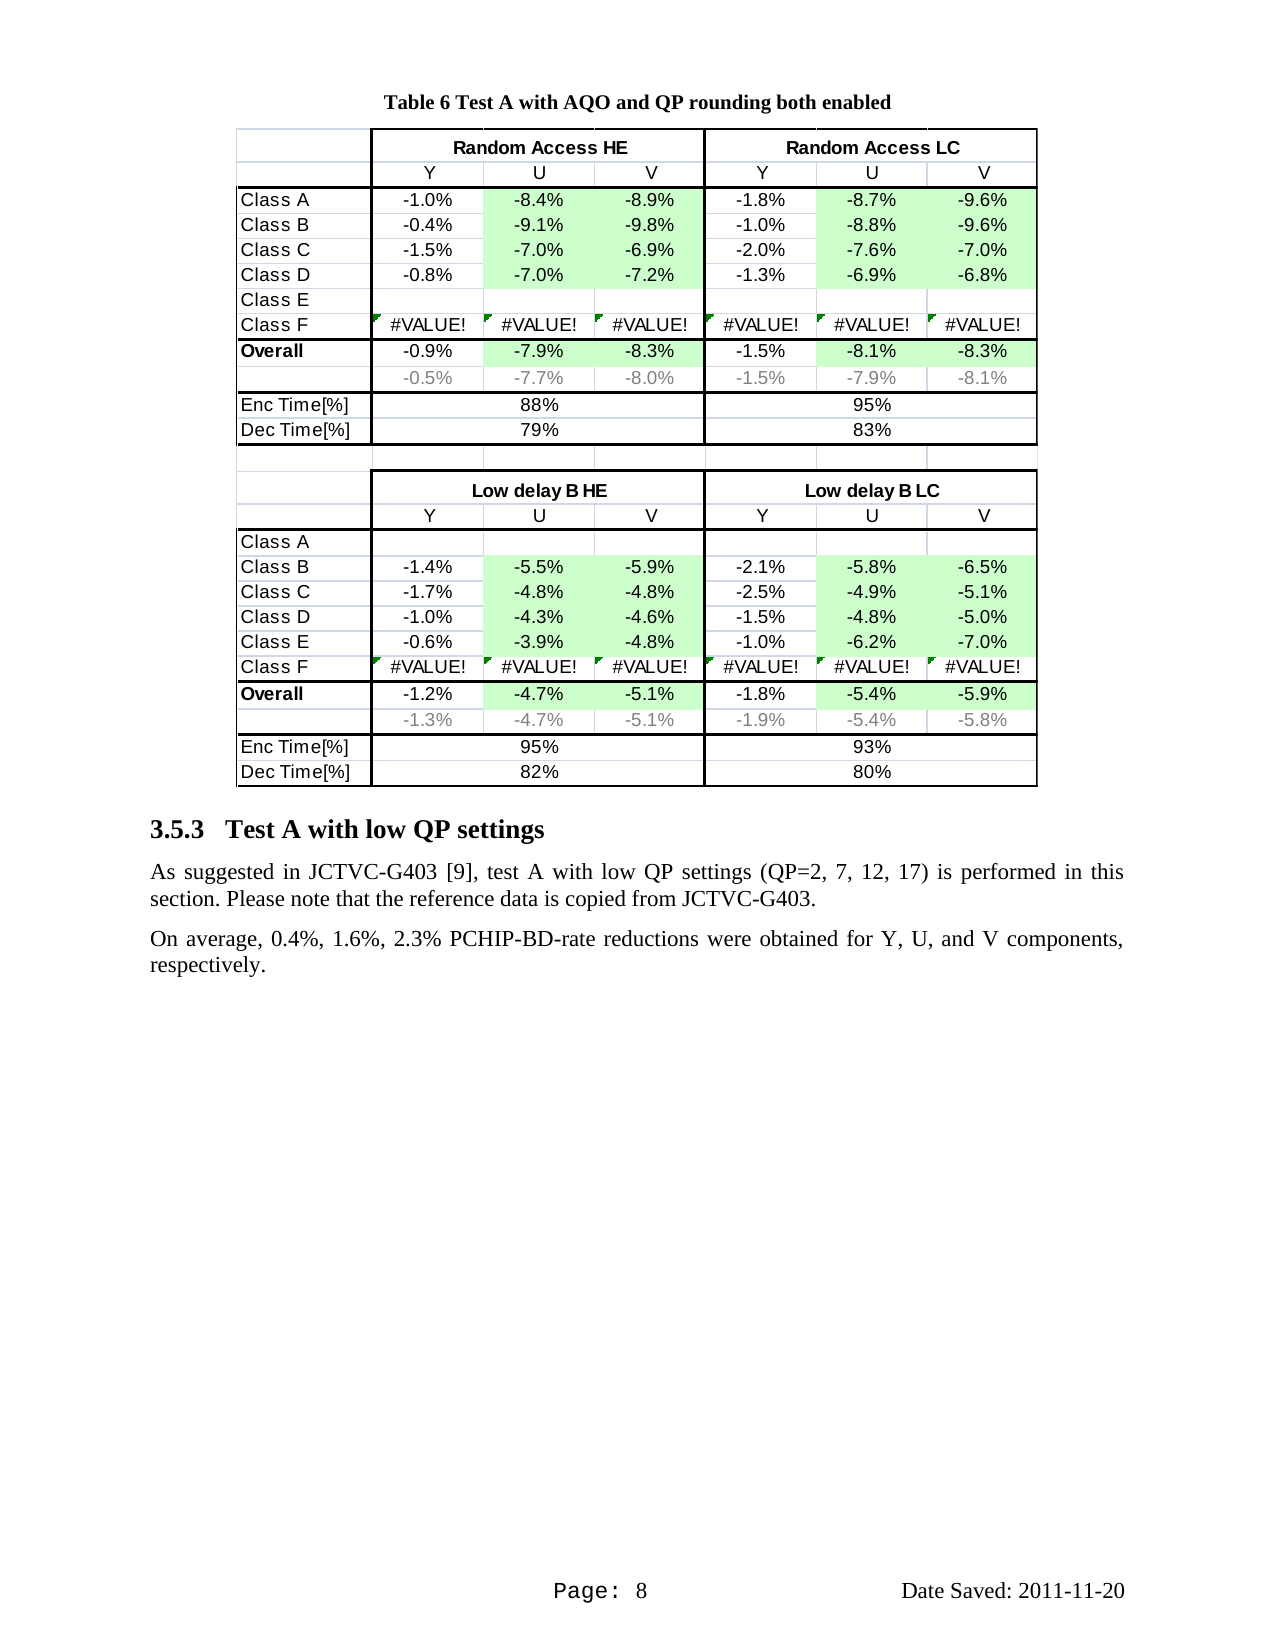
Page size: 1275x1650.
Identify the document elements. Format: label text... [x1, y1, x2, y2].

text On average, 0.4%, 1.6%, 2.3% PCHIP-BD-rate reductions were obtained for Y, U, and V components, respectively. [150, 925, 1125, 978]
text As suggested in JCTVC-G403 [9], test A with low QP settings (QP=2, 7, 12, 17) is performed in this section. Please note that the reference data is copied from JCTVC-G403. [150, 858, 1125, 911]
subtitle Test A with low QP settings [150, 813, 1125, 844]
